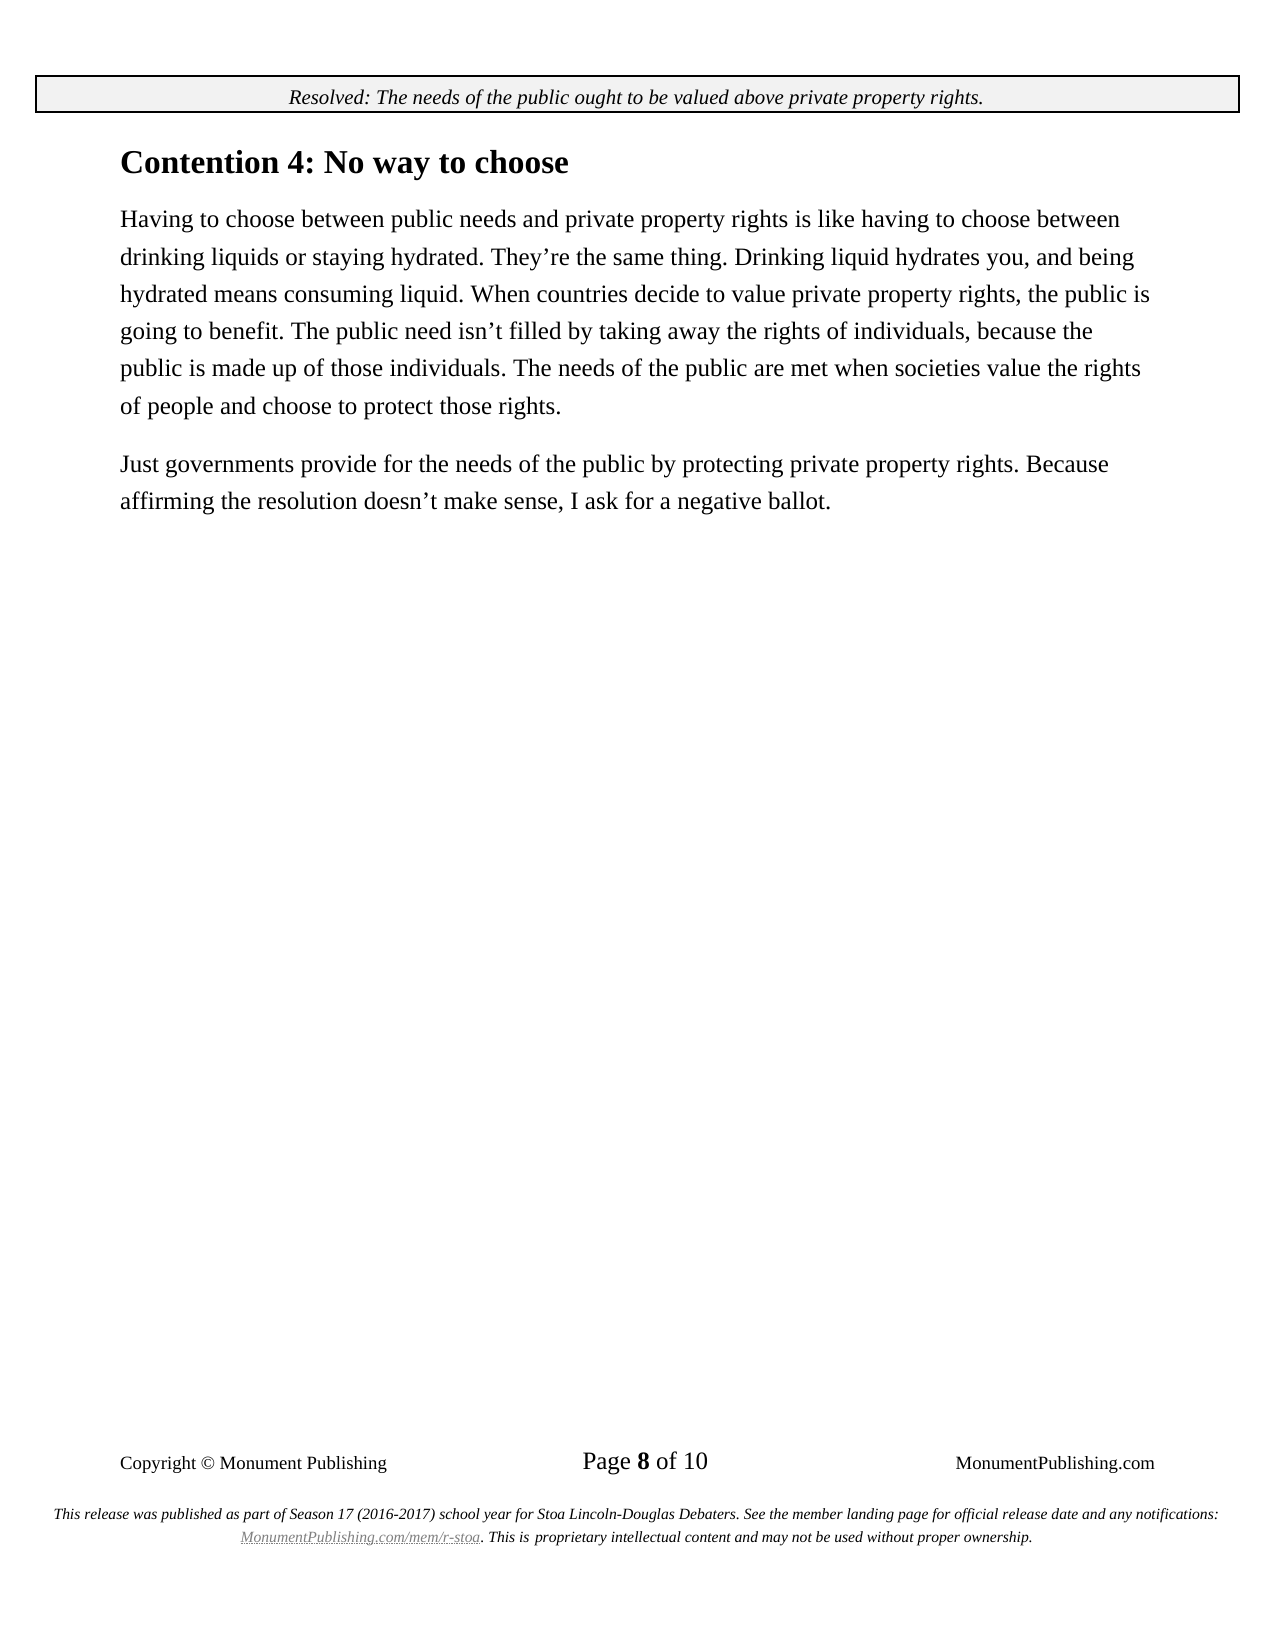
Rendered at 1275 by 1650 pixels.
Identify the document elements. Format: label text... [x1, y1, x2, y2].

subtitle Contention 4: No way to choose [120, 142, 1155, 180]
text Just governments provide for the needs of the public by protecting private property rights. Because affirming the resolution doesn’t make sense, I ask for a negative ballot. [120, 449, 1155, 515]
text Having to choose between public needs and private property rights is like having to choose between drinking liquids or staying hydrated. They’re the same thing. Drinking liquid hydrates you, and being hydrated means consuming liquid. When countries decide to value private property rights, the public is going to benefit. The public need isn’t filled by taking away the rights of individuals, because the public is made up of those individuals. The needs of the public are met when societies value the rights of people and choose to protect those rights. [120, 204, 1155, 419]
